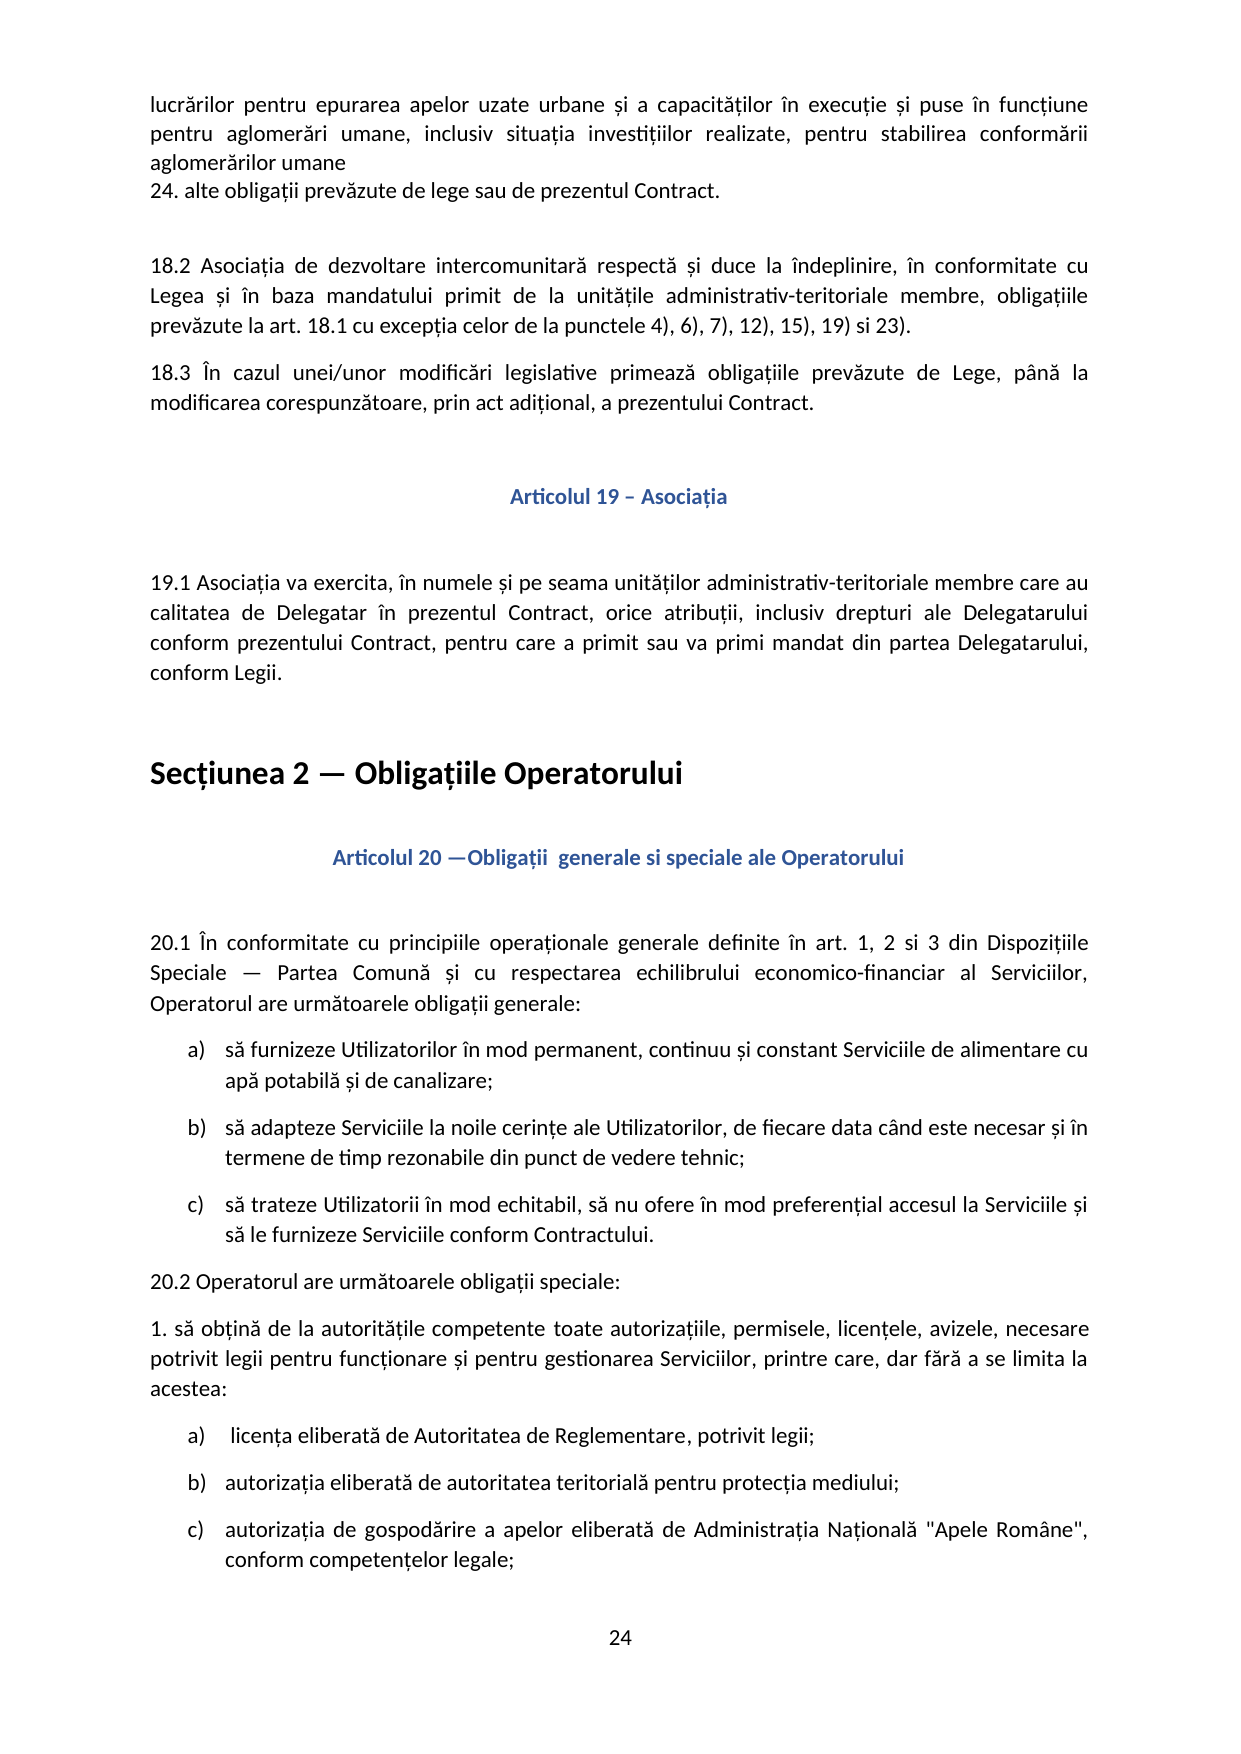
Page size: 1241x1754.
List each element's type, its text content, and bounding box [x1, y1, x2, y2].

text 20.2 Operatorul are următoarele obligații speciale: [150, 1267, 1090, 1295]
subtitle Secțiunea 2 — Obligațiile Operatorului [150, 752, 1090, 793]
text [150, 89, 1090, 176]
text 1. să obțină de la autoritățile competente toate autorizațiile, permisele, licențele, avizele, necesare potrivit legii pentru funcționare și pentru gestionarea Serviciilor, printre care, dar fără a se limita la acestea: [150, 1314, 1090, 1402]
subtitle Articolul 20 —Obligații generale si speciale ale Operatorului [150, 843, 1087, 871]
subtitle Articolul 19 – Asociația [150, 482, 1087, 510]
text c) să trateze Utilizatorii în mod echitabil, să nu ofere în mod preferențial accesul la Serviciile și să le furnizeze Serviciile conform Contractului. [187, 1190, 1090, 1248]
text a) licența eliberată de Autoritatea de Reglementare, potrivit legii; [187, 1421, 1090, 1449]
text b) autorizația eliberată de autoritatea teritorială pentru protecția mediului; [187, 1468, 1090, 1496]
text c) autorizația de gospodărire a apelor eliberată de Administrația Națională "Apele Române", conform competențelor legale; [187, 1515, 1090, 1573]
text 20.1 În conformitate cu principiile operaționale generale definite în art. 1, 2 si 3 din Dispozițiile Speciale — Partea Comună și cu respectarea echilibrului economico-financiar al Serviciilor, Operatorul are următoarele obligații generale: [150, 928, 1090, 1017]
text a) să furnizeze Utilizatorilor în mod permanent, continuu și constant Serviciile de alimentare cu apă potabilă și de canalizare; [187, 1036, 1090, 1094]
text 18.3 În cazul unei/unor modificări legislative primează obligațiile prevăzute de Lege, până la modificarea corespunzătoare, prin act adițional, a prezentului Contract. [150, 358, 1090, 417]
text 24. alte obligații prevăzute de lege sau de prezentul Contract. [150, 176, 1090, 204]
text 18.2 Asociația de dezvoltare intercomunitară respectă și duce la îndeplinire, în conformitate cu Legea și în baza mandatului primit de la unitățile administrativ-teritoriale membre, obligațiile prevăzute la art. 18.1 cu excepția celor de la punctele 4), 6), 7), 12), 15), 19) si 23). [150, 251, 1090, 339]
text b) să adapteze Serviciile la noile cerințe ale Utilizatorilor, de fiecare data când este necesar și în termene de timp rezonabile din punct de vedere tehnic; [187, 1113, 1090, 1171]
text 19.1 Asociația va exercita, în numele și pe seama unităților administrativ-teritoriale membre care au calitatea de Delegatar în prezentul Contract, orice atribuții, inclusiv drepturi ale Delegatarului conform prezentului Contract, pentru care a primit sau va primi mandat din partea Delegatarului, conform Legii. [150, 568, 1090, 686]
